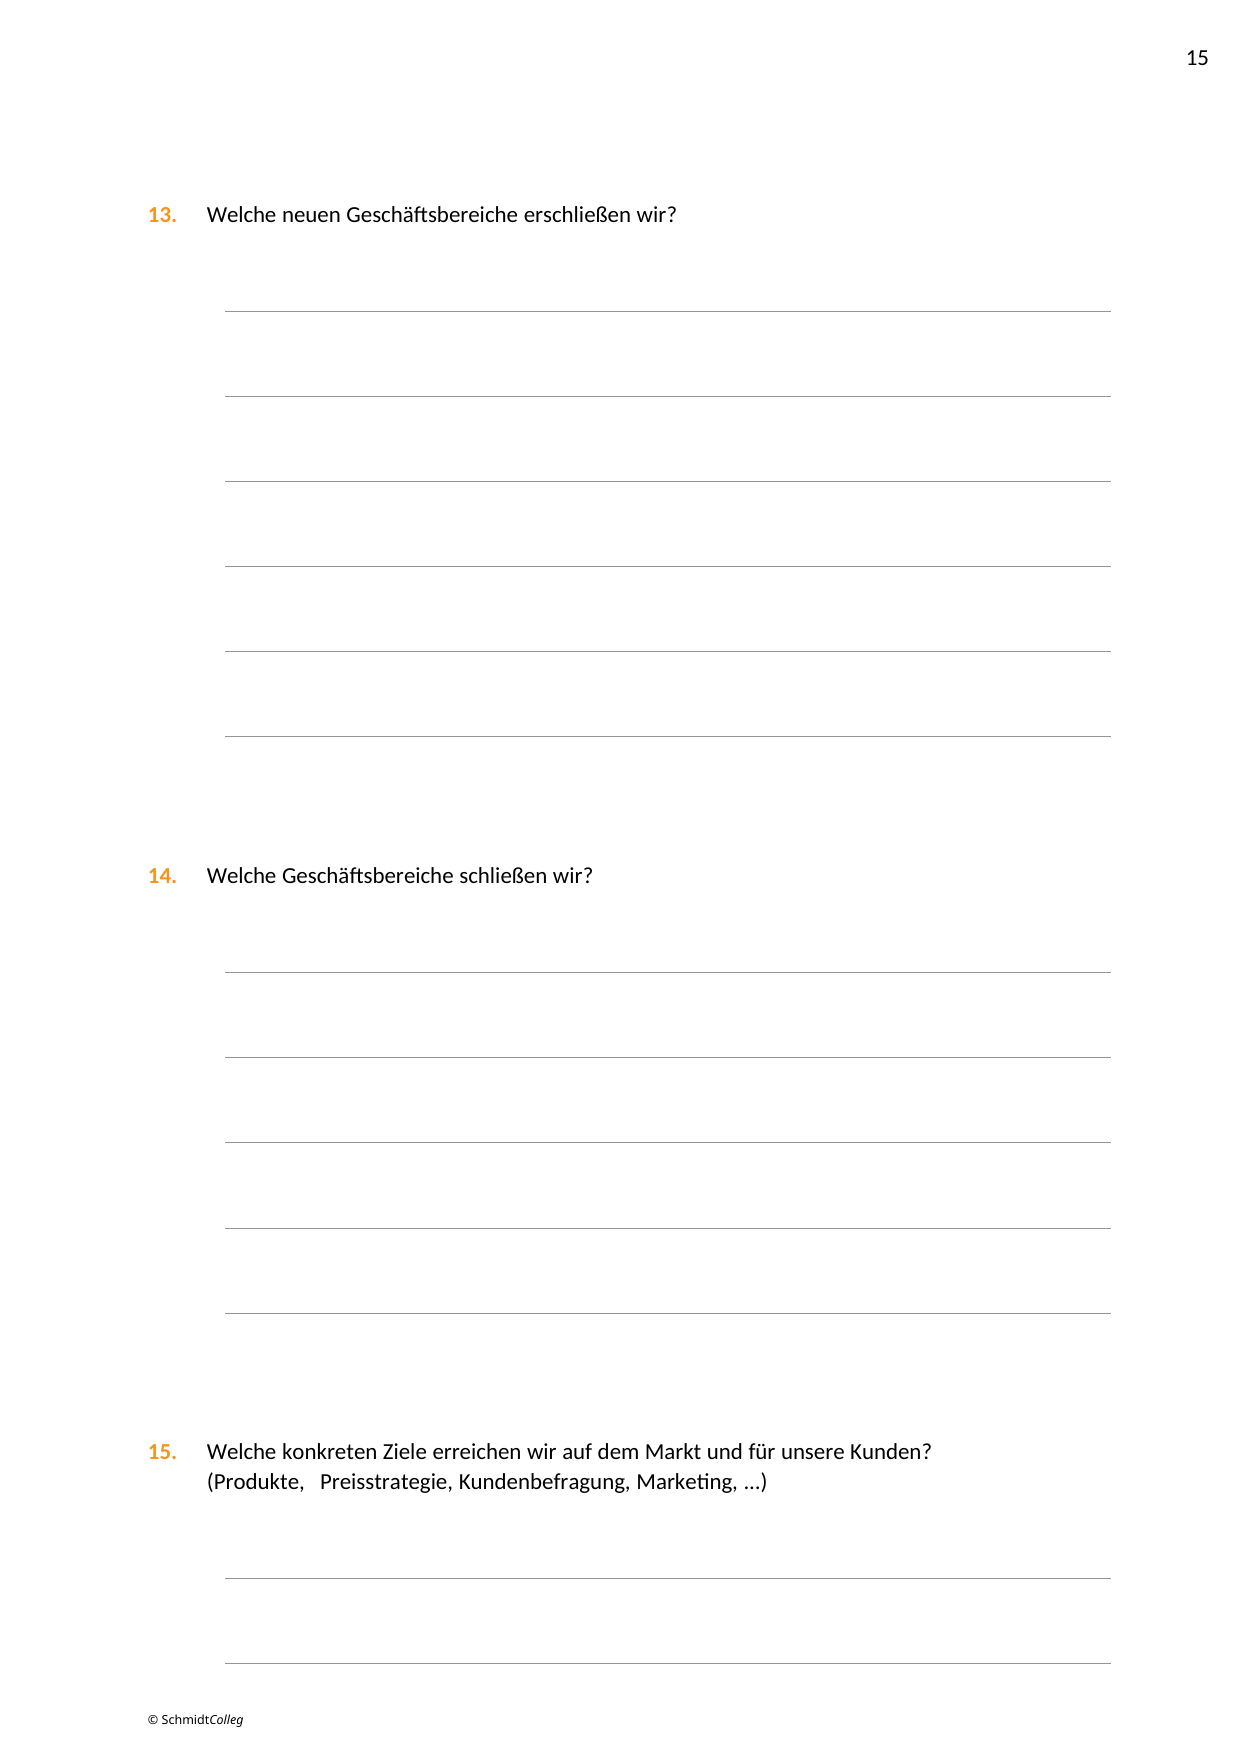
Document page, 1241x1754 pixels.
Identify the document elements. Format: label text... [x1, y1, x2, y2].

list Welche neuen Geschäftsbereiche erschließen wir? [148, 200, 1209, 228]
list Welche Geschäftsbereiche schließen wir? [148, 861, 1209, 889]
list Welche konkreten Ziele erreichen wir auf dem Markt und für unsere Kunden? (Produkte, Preisstrategie, Kundenbefragung, Marketing, ...) [148, 1437, 1032, 1495]
